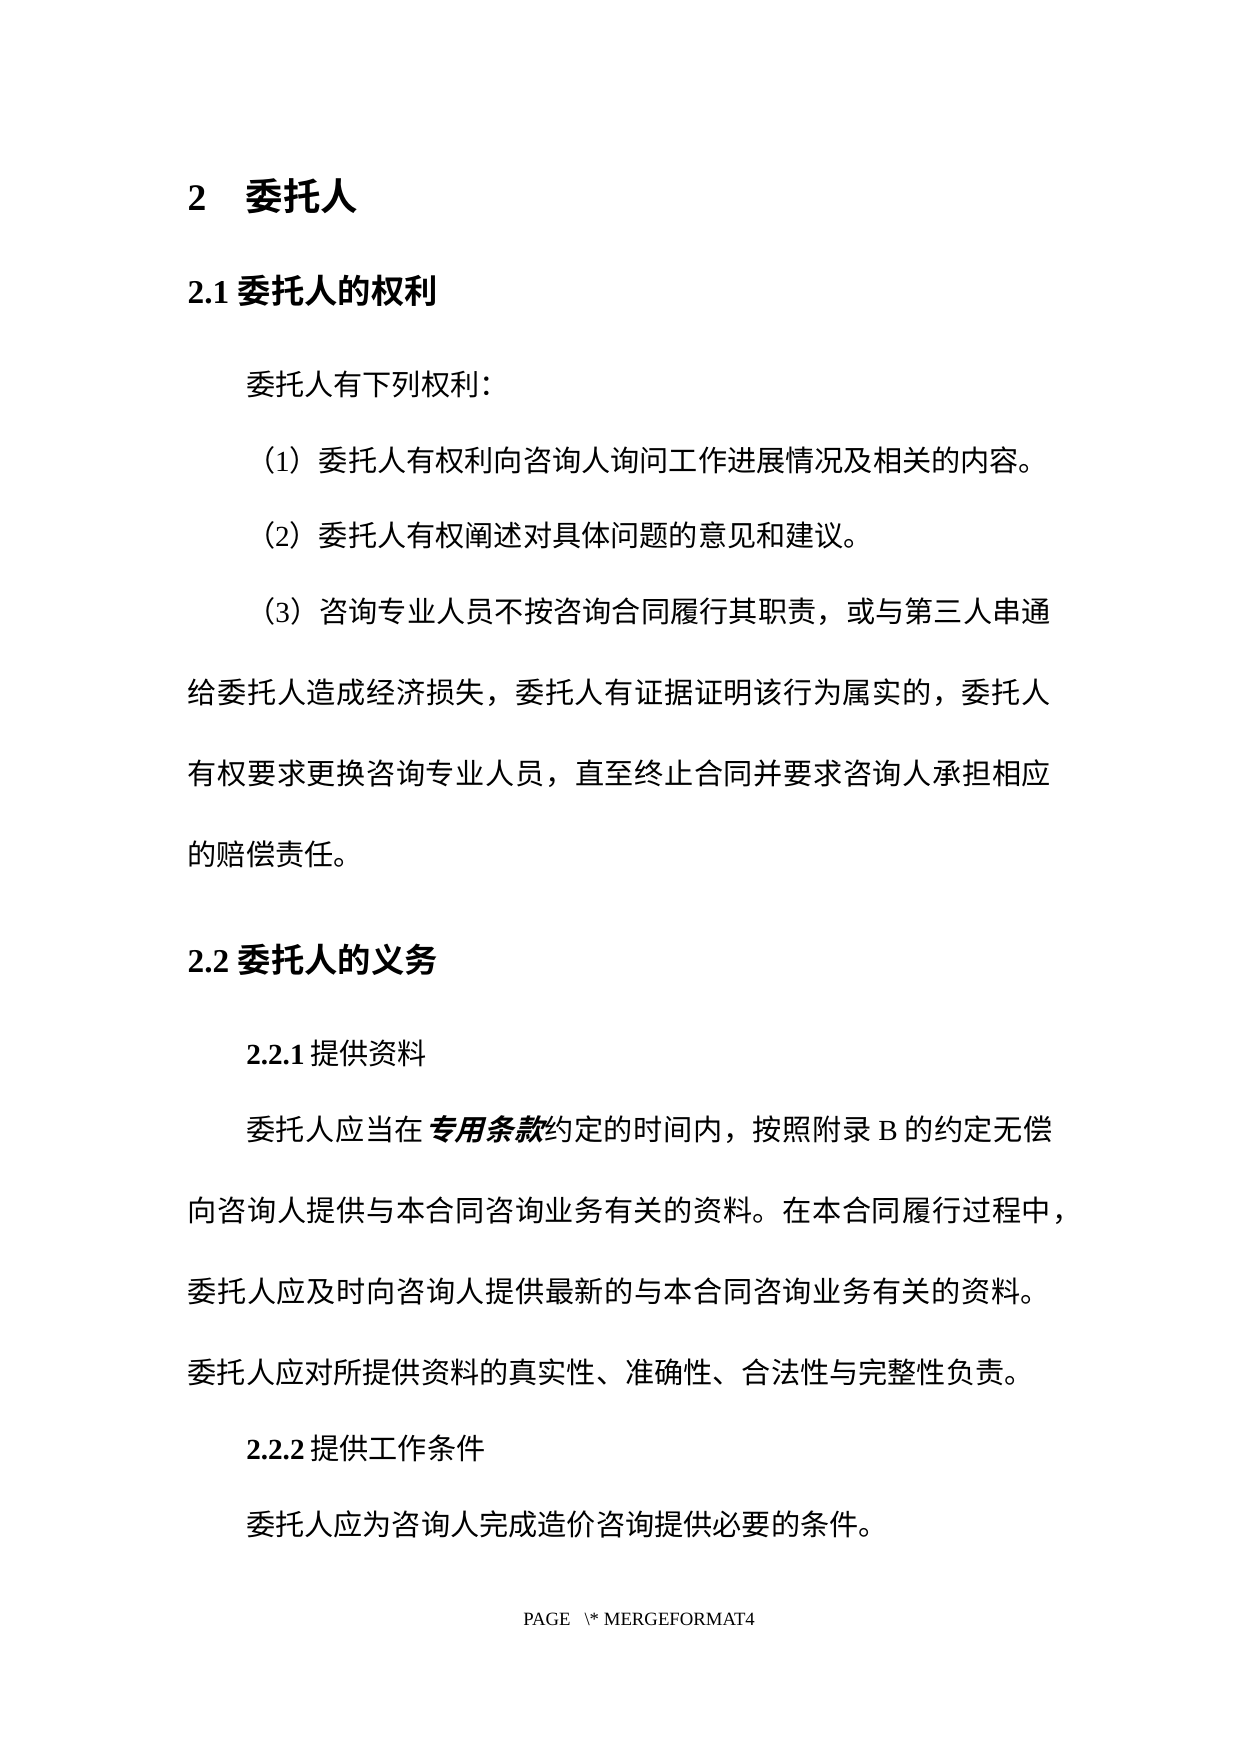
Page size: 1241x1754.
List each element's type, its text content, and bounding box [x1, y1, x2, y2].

text （2）委托人有权阐述对具体问题的意见和建议。 [187, 501, 1053, 566]
subtitle 2.1 委托人的权利 [187, 256, 1053, 321]
subtitle 委托人 [187, 162, 1053, 227]
text （1）委托人有权利向咨询人询问工作进展情况及相关的内容。 [187, 426, 1053, 491]
text 委托人有下列权利： [187, 350, 1053, 415]
text （3）咨询专业人员不按咨询合同履行其职责，或与第三人串通给委托人造成经济损失，委托人有证据证明该行为属实的，委托人有权要求更换咨询专业人员，直至终止合同并要求咨询人承担相应的赔偿责任。 [187, 577, 1053, 886]
text 2.2.2提供工作条件 [187, 1414, 1053, 1479]
text 2.2.1提供资料 [187, 1019, 1053, 1084]
text 委托人应为咨询人完成造价咨询提供必要的条件。 [187, 1490, 1053, 1555]
subtitle 2.2 委托人的义务 [187, 925, 1053, 990]
text 委托人应当在专用条款约定的时间内，按照附录B的约定无偿向咨询人提供与本合同咨询业务有关的资料。在本合同履行过程中，委托人应及时向咨询人提供最新的与本合同咨询业务有关的资料。委托人应对所提供资料的真实性、准确性、合法性与完整性负责。 [187, 1095, 1053, 1404]
